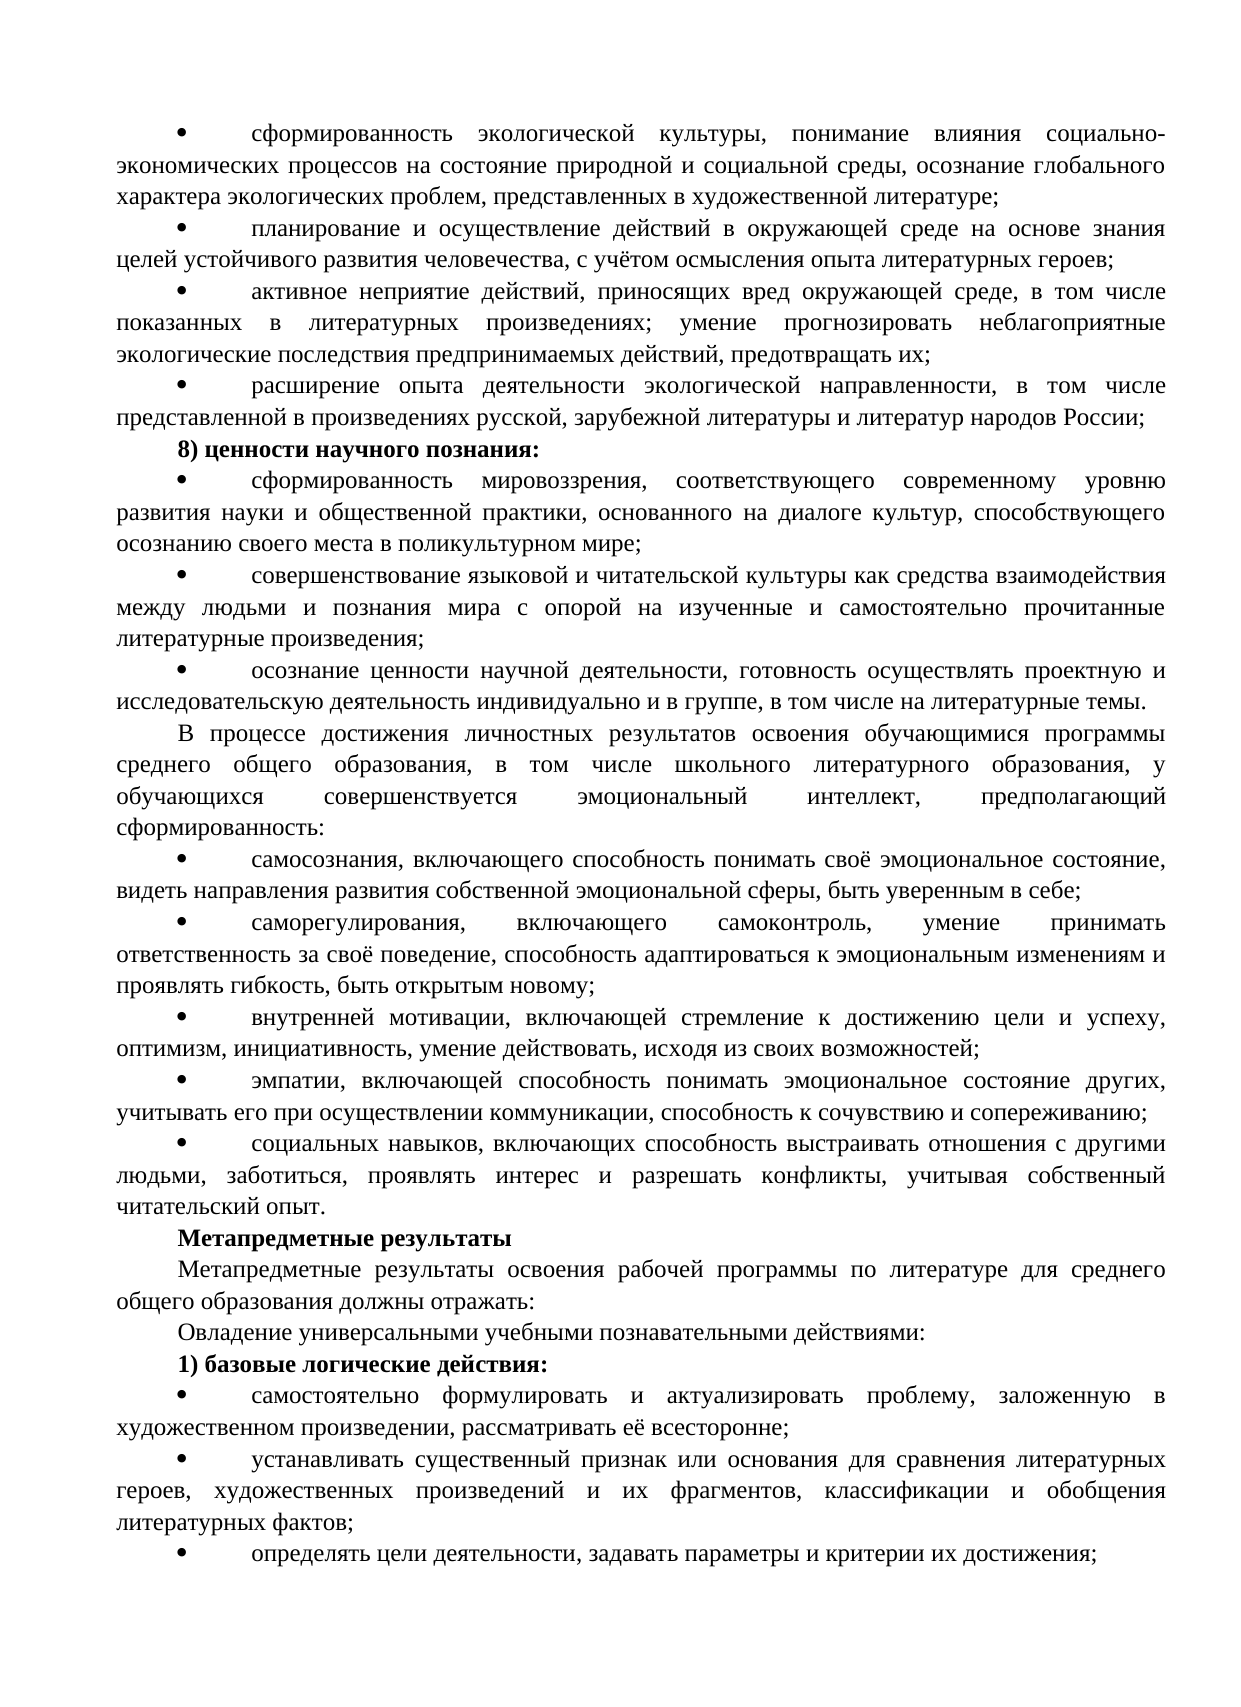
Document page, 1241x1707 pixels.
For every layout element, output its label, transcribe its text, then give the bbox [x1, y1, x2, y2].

list расширение опыта деятельности экологической направленности, в том числе представленной в произведениях русской, зарубежной литературы и литератур народов России; [116, 371, 1167, 431]
text 1) базовые логические действия: [116, 1349, 1167, 1378]
list самосознания, включающего способность понимать своё эмоциональное состояние, видеть направления развития собственной эмоциональной сферы, быть уверенным в себе; [116, 844, 1167, 904]
list социальных навыков, включающих способность выстраивать отношения с другими людьми, заботиться, проявлять интерес и разрешать конфликты, учитывая собственный читательский опыт. [116, 1128, 1167, 1220]
text Метапредметные результаты [116, 1223, 1167, 1252]
list саморегулирования, включающего самоконтроль, умение принимать ответственность за своё поведение, способность адаптироваться к эмоциональным изменениям и проявлять гибкость, быть открытым новому; [116, 907, 1167, 999]
list осознание ценности научной деятельности, готовность осуществлять проектную и исследовательскую деятельность индивидуально и в группе, в том числе на литературные темы. [116, 655, 1167, 715]
list устанавливать существенный признак или основания для сравнения литературных героев, художественных произведений и их фрагментов, классификации и обобщения литературных фактов; [116, 1444, 1167, 1536]
list эмпатии, включающей способность понимать эмоциональное состояние других, учитывать его при осуществлении коммуникации, способность к сочувствию и сопереживанию; [116, 1065, 1167, 1125]
list сформированность мировоззрения, соответствующего современному уровню развития науки и общественной практики, основанного на диалоге культур, способствующего осознанию своего места в поликультурном мире; [116, 465, 1167, 557]
list внутренней мотивации, включающей стремление к достижению цели и успеху, оптимизм, инициативность, умение действовать, исходя из своих возможностей; [116, 1002, 1167, 1062]
text В процессе достижения личностных результатов освоения обучающимися программы среднего общего образования, в том числе школьного литературного образования, у обучающихся совершенствуется эмоциональный интеллект, предполагающий сформированность: [116, 718, 1167, 841]
text 8) ценности научного познания: [116, 434, 1167, 462]
list сформированность экологической культуры, понимание влияния социально-экономических процессов на состояние природной и социальной среды, осознание глобального характера экологических проблем, представленных в художественной литературе; [116, 118, 1167, 210]
text Метапредметные результаты освоения рабочей программы по литературе для среднего общего образования должны отражать: [116, 1254, 1167, 1315]
list определять цели деятельности, задавать параметры и критерии их достижения; [116, 1538, 1167, 1567]
list совершенствование языковой и читательской культуры как средства взаимодействия между людьми и познания мира с опорой на изученные и самостоятельно прочитанные литературные произведения; [116, 560, 1167, 652]
text Овладение универсальными учебными познавательными действиями: [116, 1317, 1167, 1346]
list планирование и осуществление действий в окружающей среде на основе знания целей устойчивого развития человечества, с учётом осмысления опыта литературных героев; [116, 213, 1167, 273]
list самостоятельно формулировать и актуализировать проблему, заложенную в художественном произведении, рассматривать её всесторонне; [116, 1381, 1167, 1441]
list активное неприятие действий, приносящих вред окружающей среде, в том числе показанных в литературных произведениях; умение прогнозировать неблагоприятные экологические последствия предпринимаемых действий, предотвращать их; [116, 276, 1167, 368]
